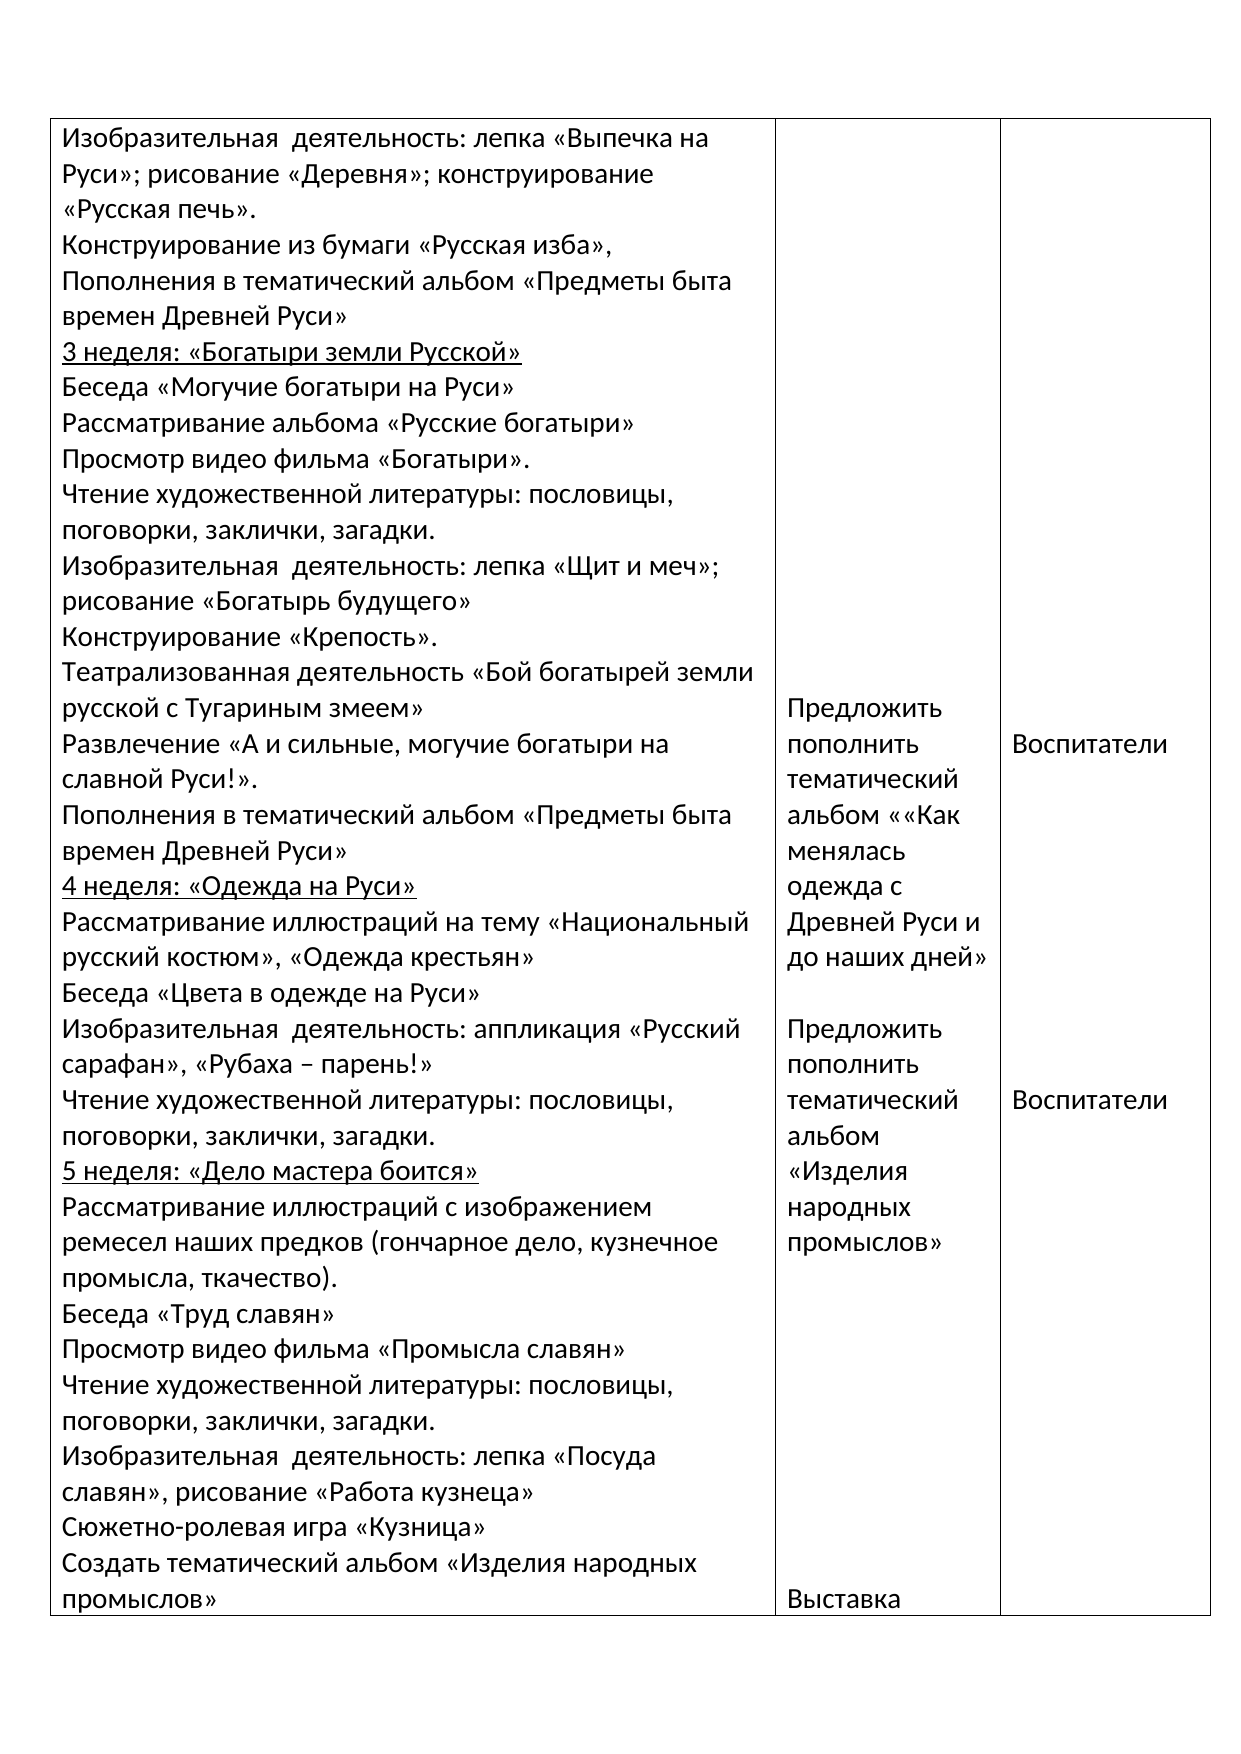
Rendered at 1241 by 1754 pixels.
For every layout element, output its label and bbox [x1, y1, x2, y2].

table_cell [1001, 119, 1210, 1615]
table_cell [51, 119, 775, 1615]
table_cell [776, 119, 1000, 1615]
